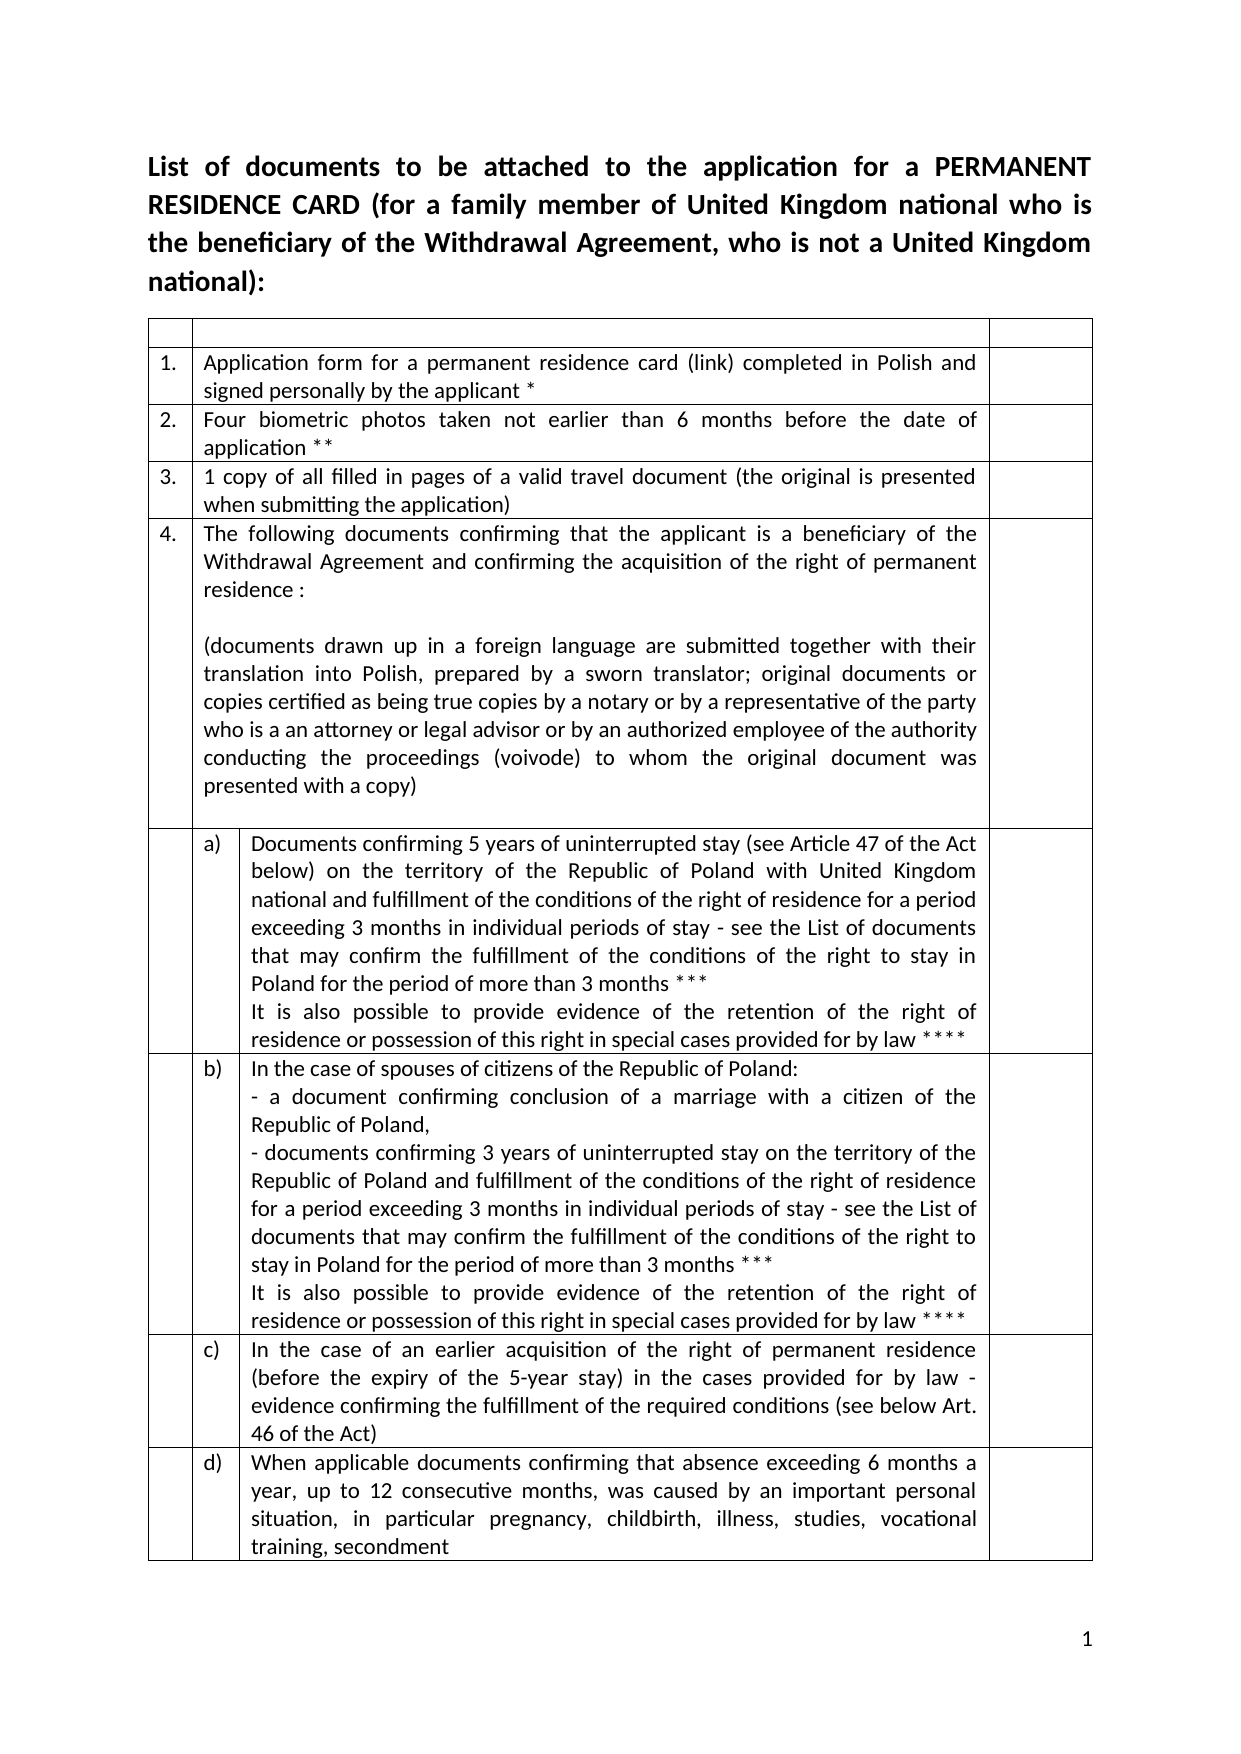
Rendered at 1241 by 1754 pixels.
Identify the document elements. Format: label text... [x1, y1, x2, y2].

table_cell [149, 1054, 192, 1334]
table_cell b) [193, 1054, 239, 1334]
table_cell When applicable documents confirming that absence exceeding 6 months a year, up to 12 consecutive months, was caused by an important personal situation, in particular pregnancy, childbirth, illness, studies, vocational training, secondment [240, 1448, 989, 1560]
table_cell 1 copy of all filled in pages of a valid travel document (the original is presented when submitting the application) [193, 462, 989, 518]
table_header [990, 319, 1092, 347]
table_cell Application form for a permanent residence card (link) completed in Polish and signed personally by the applicant * [193, 348, 989, 404]
text List of documents to be attached to the application for a PERMANENT RESIDENCE CARD (for a family member of United Kingdom national who is the beneficiary of the Withdrawal Agreement, who is not a United Kingdom national): [148, 148, 1093, 298]
table_header [149, 319, 192, 347]
table_cell [990, 1335, 1092, 1447]
table_cell [990, 462, 1092, 518]
table_cell [990, 348, 1092, 404]
table_cell d) [193, 1448, 239, 1560]
table_cell [990, 519, 1092, 828]
table_cell [149, 829, 192, 1053]
table_cell 4. [149, 519, 192, 828]
table_cell c) [193, 1335, 239, 1447]
table_cell The following documents confirming that the applicant is a beneficiary of the Withdrawal Agreement and confirming the acquisition of the right of permanent residence : (documents drawn up in a foreign language are submitted together with their translation into Polish, prepared by a sworn translator; original documents or copies certified as being true copies by a notary or by a representative of the party who is a an attorney or legal advisor or by an authorized employee of the authority conducting the proceedings (voivode) to whom the original document was presented with a copy) [193, 519, 989, 828]
table_cell a) [193, 829, 239, 1053]
table_cell [990, 405, 1092, 461]
table_cell [990, 1054, 1092, 1334]
table_cell In the case of spouses of citizens of the Republic of Poland: - a document confirming conclusion of a marriage with a citizen of the Republic of Poland, - documents confirming 3 years of uninterrupted stay on the territory of the Republic of Poland and fulfillment of the conditions of the right of residence for a period exceeding 3 months in individual periods of stay - see the List of documents that may confirm the fulfillment of the conditions of the right to stay in Poland for the period of more than 3 months *** It is also possible to provide evidence of the retention of the right of residence or possession of this right in special cases provided for by law **** [240, 1054, 989, 1334]
table_cell [990, 829, 1092, 1053]
table_cell [990, 1448, 1092, 1560]
table_cell [149, 1448, 192, 1560]
table_cell In the case of an earlier acquisition of the right of permanent residence (before the expiry of the 5-year stay) in the cases provided for by law - evidence confirming the fulfillment of the required conditions (see below Art. 46 of the Act) [240, 1335, 989, 1447]
table_cell Documents confirming 5 years of uninterrupted stay (see Article 47 of the Act below) on the territory of the Republic of Poland with United Kingdom national and fulfillment of the conditions of the right of residence for a period exceeding 3 months in individual periods of stay - see the List of documents that may confirm the fulfillment of the conditions of the right to stay in Poland for the period of more than 3 months *** It is also possible to provide evidence of the retention of the right of residence or possession of this right in special cases provided for by law **** [240, 829, 989, 1053]
table_cell 2. [149, 405, 192, 461]
table_cell 1. [149, 348, 192, 404]
table_cell [149, 1335, 192, 1447]
table_cell Four biometric photos taken not earlier than 6 months before the date of application ** [193, 405, 989, 461]
table_header [193, 319, 989, 347]
table_cell 3. [149, 462, 192, 518]
